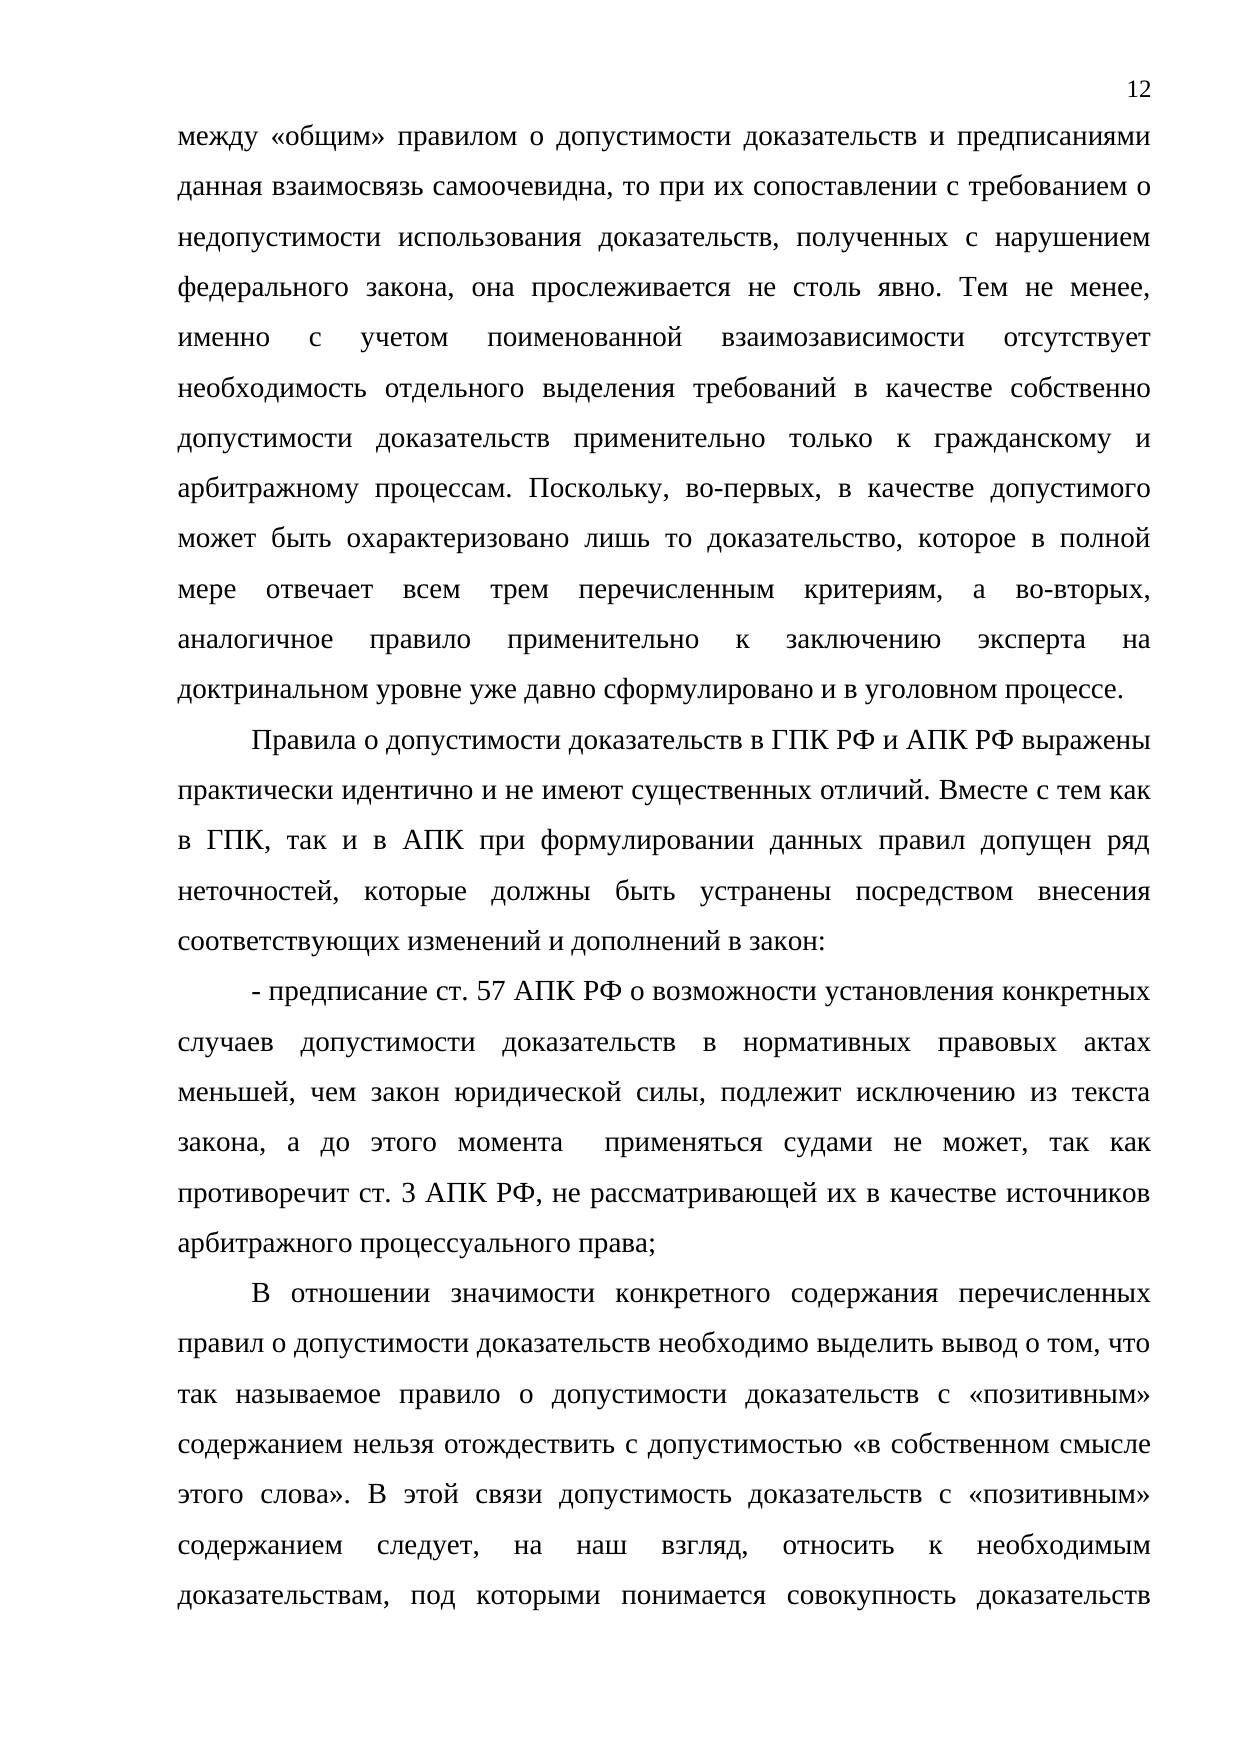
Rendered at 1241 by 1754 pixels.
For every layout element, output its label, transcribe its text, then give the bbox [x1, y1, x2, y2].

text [177, 118, 1152, 705]
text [177, 1275, 1152, 1611]
text - предписание ст. 57 АПК РФ о возможности установления конкретных случаев допустимости доказательств в нормативных правовых актах меньшей, чем закон юридической силы, подлежит исключению из текста закона, а до этого момента применяться судами не может, так как противоречит ст. 3 АПК РФ, не рассматривающей их в качестве источников арбитражного процессуального права; [177, 973, 1152, 1258]
text Правила о допустимости доказательств в ГПК РФ и АПК РФ выражены практически идентично и не имеют существенных отличий. Вместе с тем как в ГПК, так и в АПК при формулировании данных правил допущен ряд неточностей, которые должны быть устранены посредством внесения соответствующих изменений и дополнений в закон: [177, 722, 1152, 957]
